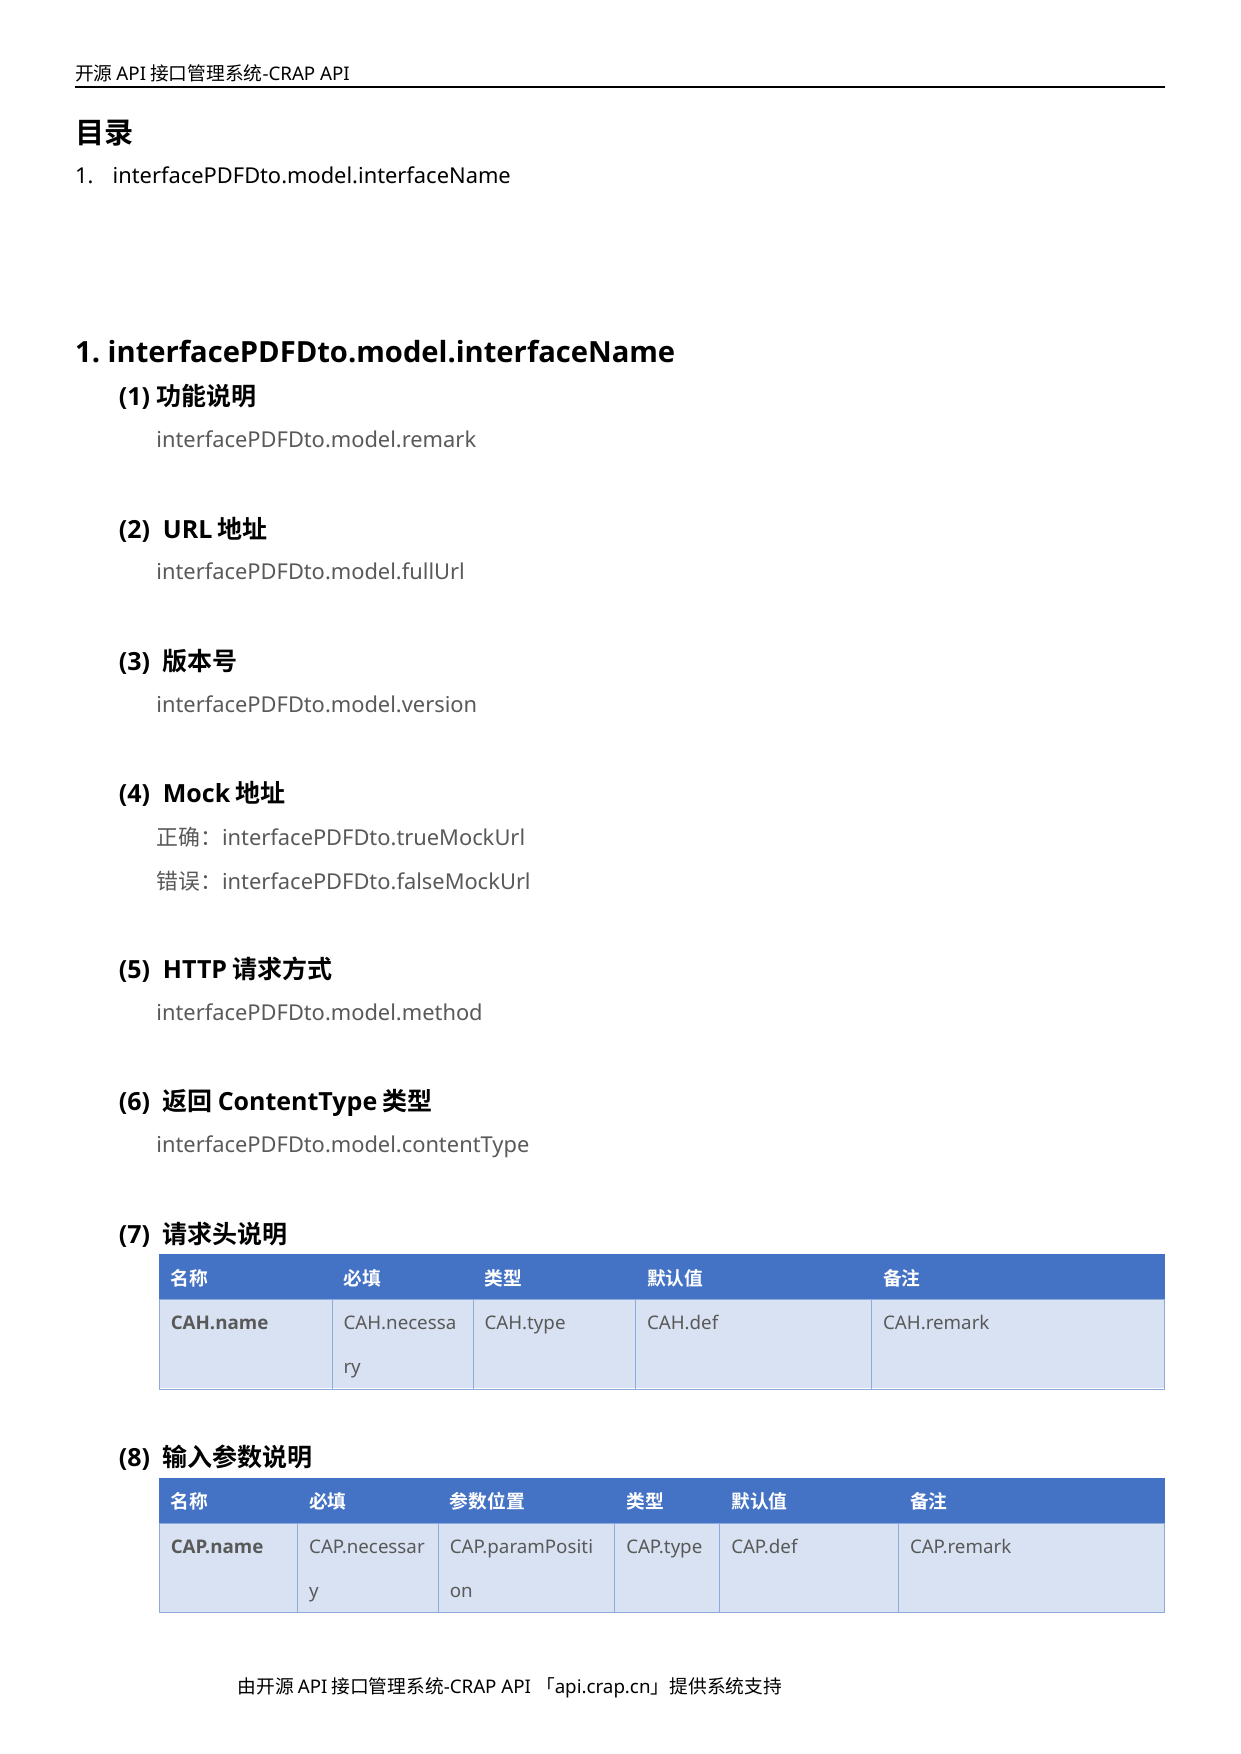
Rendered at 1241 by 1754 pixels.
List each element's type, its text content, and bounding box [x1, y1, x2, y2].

table_header 备注 [872, 1255, 1164, 1299]
list interfacePDFDto.model.interfaceName [75, 153, 1165, 197]
table_cell CAH.necessary [333, 1300, 473, 1388]
list interfacePDFDto.model.method [156, 990, 1165, 1034]
table_cell CAH.def [636, 1300, 871, 1388]
list interfacePDFDto.model.contentType [156, 1122, 1165, 1166]
table_header 类型 [615, 1479, 719, 1523]
table_header 类型 [474, 1255, 635, 1299]
text 目录 [75, 109, 1165, 153]
list 版本号 [119, 637, 1165, 681]
list interfacePDFDto.model.fullUrl [156, 549, 1165, 593]
list interfacePDFDto.model.version [156, 681, 1165, 726]
table_cell CAP.def [720, 1524, 898, 1612]
table_cell CAP.name [160, 1524, 297, 1612]
table_cell CAH.remark [872, 1300, 1164, 1388]
table_header 参数位置 [439, 1479, 614, 1523]
list URL地址 [119, 505, 1165, 549]
list interfacePDFDto.model.remark [156, 417, 1165, 461]
table_cell CAP.type [615, 1524, 719, 1612]
list HTTP请求方式 [119, 946, 1165, 990]
list 返回ContentType类型 [119, 1078, 1165, 1122]
list Mock地址 [119, 769, 1165, 814]
table_header 名称 [160, 1255, 332, 1299]
table_cell CAH.type [474, 1300, 635, 1388]
table_header 名称 [160, 1479, 297, 1523]
table_cell CAH.name [160, 1300, 332, 1388]
list 请求头说明 [119, 1210, 1165, 1254]
text 1. interfacePDFDto.model.interfaceName [75, 329, 1165, 373]
list 正确：interfacePDFDto.trueMockUrl [156, 814, 1165, 858]
table_header 默认值 [720, 1479, 898, 1523]
table_header 必填 [333, 1255, 473, 1299]
table_header 默认值 [636, 1255, 871, 1299]
list 输入参数说明 [119, 1434, 1165, 1478]
table_cell CAP.remark [899, 1524, 1164, 1612]
table_header 备注 [899, 1479, 1164, 1523]
table_cell CAP.necessary [298, 1524, 438, 1612]
text (1) 功能说明 [75, 373, 1165, 417]
list 错误：interfacePDFDto.falseMockUrl [156, 858, 1165, 902]
table_header 必填 [298, 1479, 438, 1523]
table_cell CAP.paramPosition [439, 1524, 614, 1612]
